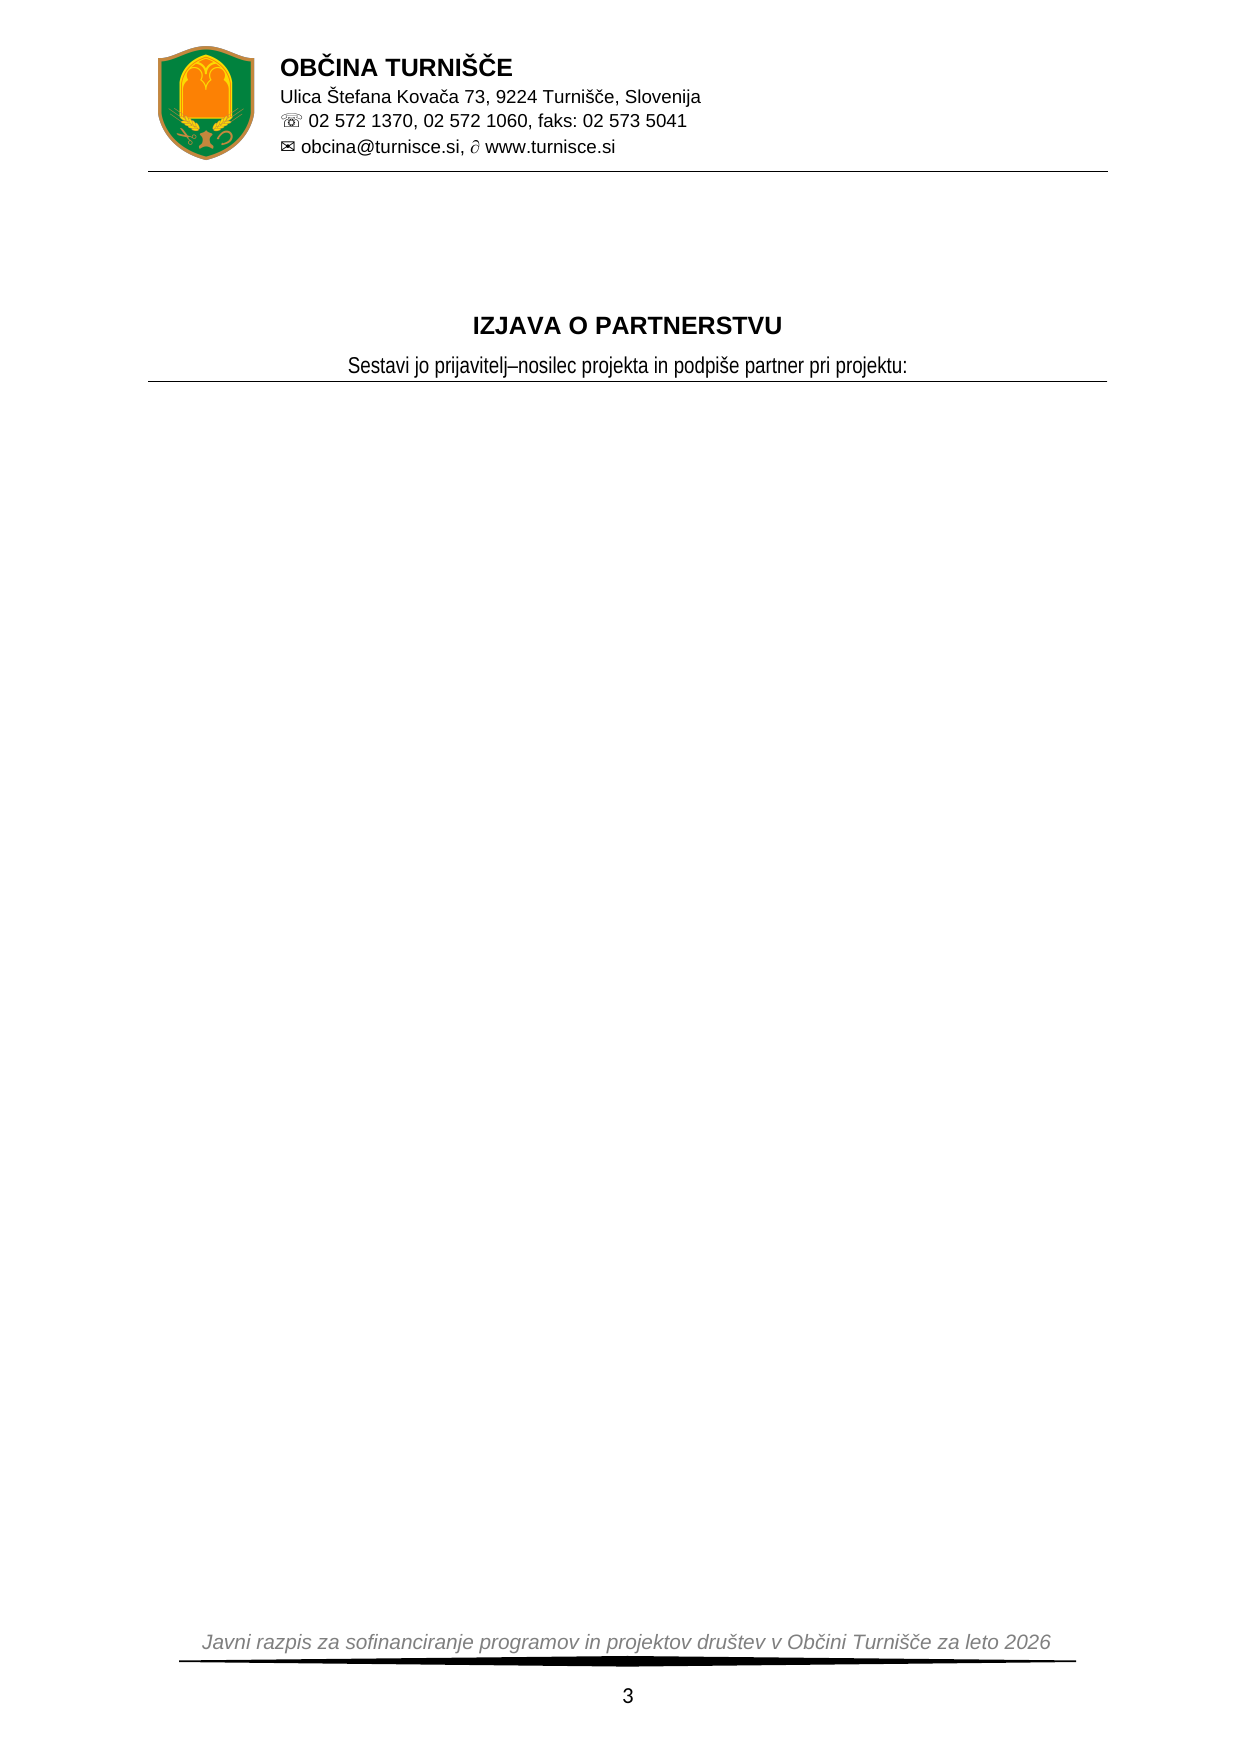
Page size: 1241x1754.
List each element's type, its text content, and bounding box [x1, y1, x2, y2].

text IZJAVA O PARTNERSTVU [148, 311, 1107, 339]
text Sestavi jo prijavitelj–nosilec projekta in podpiše partner pri projektu: [148, 352, 1107, 381]
picture [147, 44, 265, 162]
